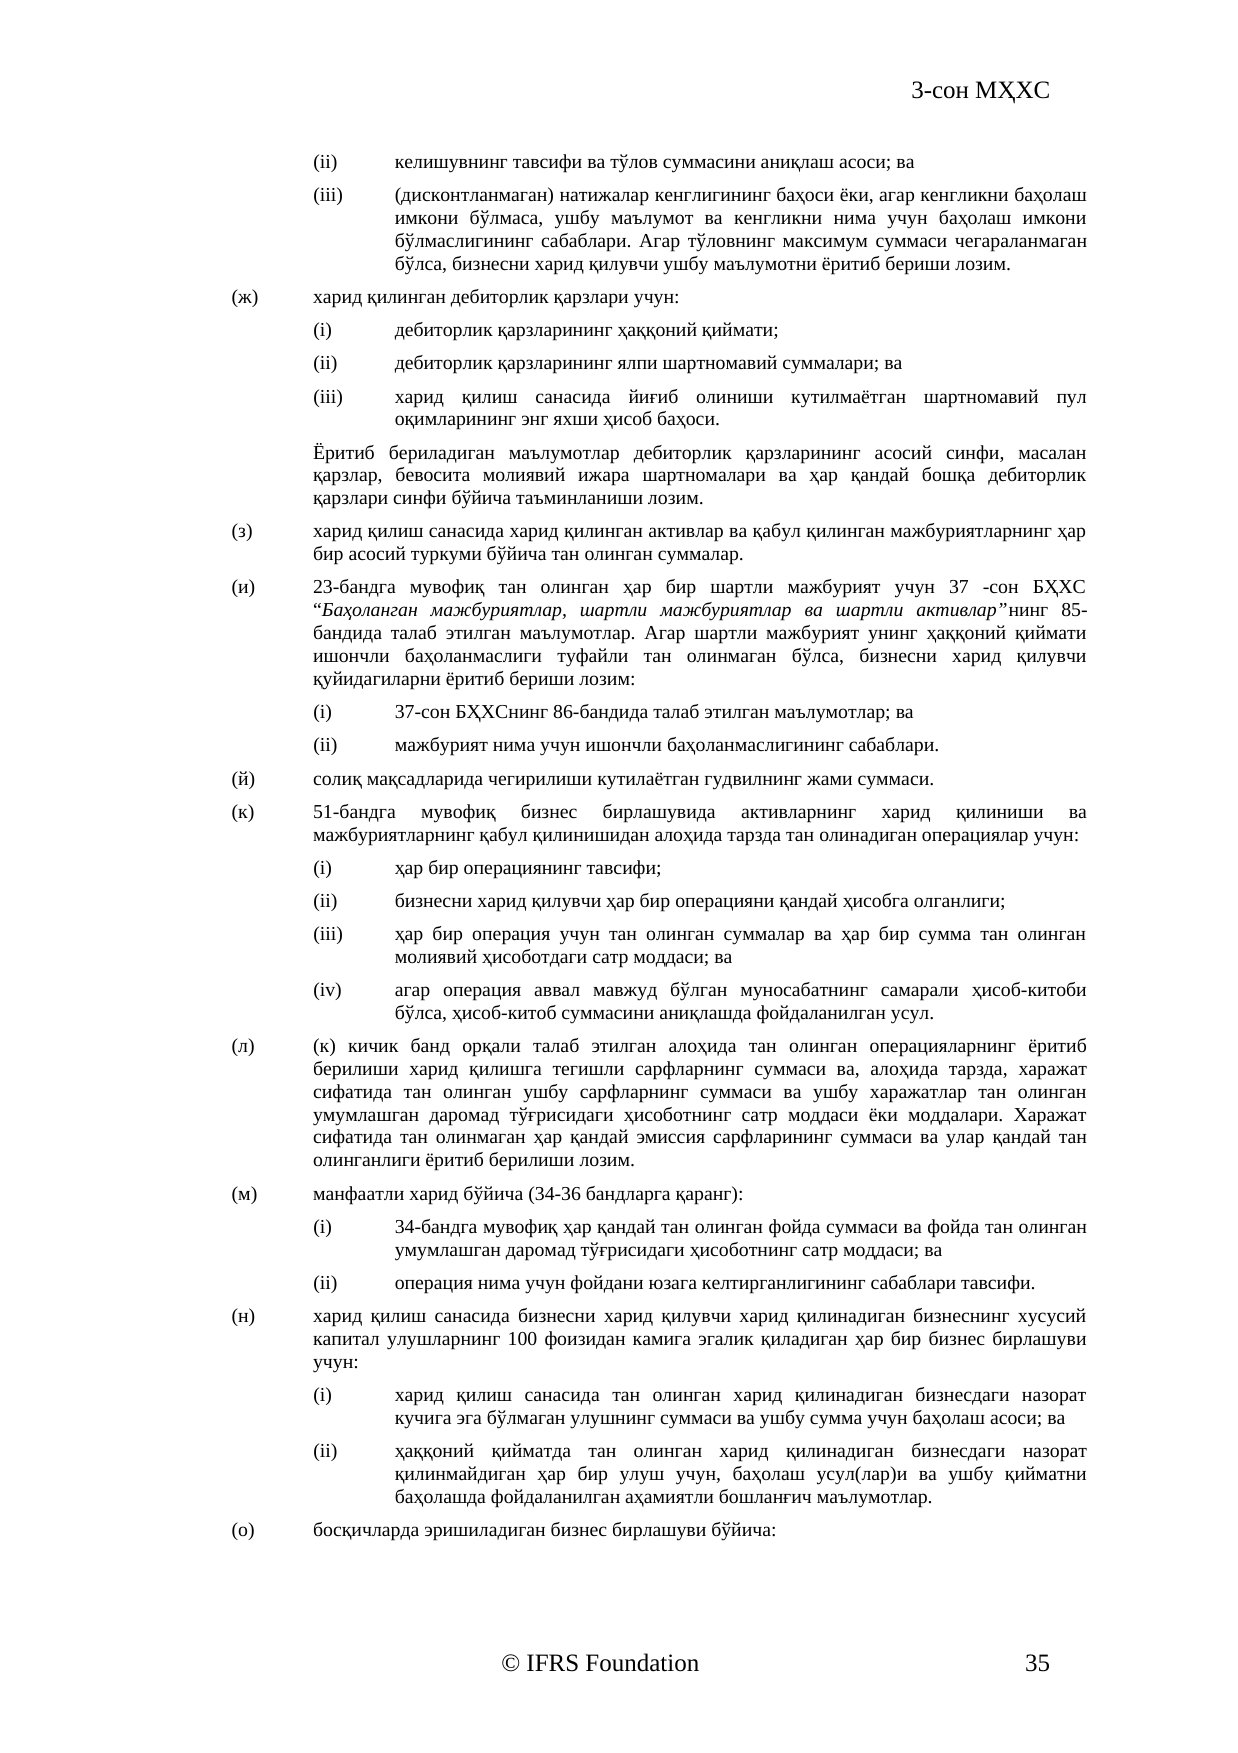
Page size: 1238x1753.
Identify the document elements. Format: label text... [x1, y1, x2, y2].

text (i) харид қилиш санасида тан олинган харид қилинадиган бизнесдаги назорат кучига эга бўлмаган улушнинг суммаси ва ушбу сумма учун баҳолаш асоси; ва [313, 1383, 1087, 1428]
text (iv) агар операция аввал мавжуд бўлган муносабатнинг самарали ҳисоб-китоби бўлса, ҳисоб-китоб суммасини аниқлашда фойдаланилган усул. [313, 978, 1087, 1024]
text (ii) келишувнинг тавсифи ва тўлов суммасини аниқлаш асоси; ва [313, 150, 1087, 173]
text (н) харид қилиш санасида бизнесни харид қилувчи харид қилинадиган бизнеснинг хусусий капитал улушларнинг 100 фоизидан камига эгалик қиладиган ҳар бир бизнес бирлашуви учун: [231, 1304, 1087, 1372]
text (ii) мажбурият нима учун ишончли баҳоланмаслигининг сабаблари. [313, 733, 1087, 756]
text (i) дебиторлик қарзларининг ҳаққоний қиймати; [313, 318, 1087, 341]
text (i) 37-сон БҲХСнинг 86-бандида талаб этилган маълумотлар; ва [313, 700, 1087, 723]
text (й) солиқ мақсадларида чегирилиши кутилаётган гудвилнинг жами суммаси. [231, 766, 1087, 789]
text (ii) ҳаққоний қийматда тан олинган харид қилинадиган бизнесдаги назорат қилинмайдиган ҳар бир улуш учун, баҳолаш усул(лар)и ва ушбу қийматни баҳолашда фойдаланилган аҳамиятли бошланғич маълумотлар. [313, 1439, 1087, 1507]
text (з) харид қилиш санасида харид қилинган активлар ва қабул қилинган мажбуриятларнинг ҳар бир асосий туркуми бўйича тан олинган суммалар. [231, 519, 1087, 565]
text (м) манфаатли харид бўйича (34-36 бандларга қаранг): [231, 1182, 1087, 1204]
text Ёритиб бериладиган маълумотлар дебиторлик қарзларининг асосий синфи, масалан қарзлар, бевосита молиявий ижара шартномалари ва ҳар қандай бошқа дебиторлик қарзлари синфи бўйича таъминланиши лозим. [231, 441, 1087, 509]
text (ii) бизнесни харид қилувчи ҳар бир операцияни қандай ҳисобга олганлиги; [313, 889, 1087, 912]
text (iii) (дисконтланмаган) натижалар кенглигининг баҳоси ёки, агар кенгликни баҳолаш имкони бўлмаса, ушбу маълумот ва кенгликни нима учун баҳолаш имкони бўлмаслигининг сабаблари. Агар тўловнинг максимум суммаси чегараланмаган бўлса, бизнесни харид қилувчи ушбу маълумотни ёритиб бериши лозим. [313, 183, 1087, 274]
text (ж) харид қилинган дебиторлик қарзлари учун: [231, 285, 1087, 308]
text (ii) дебиторлик қарзларининг ялпи шартномавий суммалари; ва [313, 351, 1087, 374]
text (о) босқичларда эришиладиган бизнес бирлашуви бўйича: [231, 1518, 1087, 1541]
text (iii) ҳар бир операция учун тан олинган суммалар ва ҳар бир сумма тан олинган молиявий ҳисоботдаги сатр моддаси; ва [313, 922, 1087, 968]
text (i) ҳар бир операциянинг тавсифи; [313, 856, 1087, 878]
text (iii) харид қилиш санасида йиғиб олиниши кутилмаётган шартномавий пул оқимларининг энг яхши ҳисоб баҳоси. [313, 384, 1087, 430]
text (i) 34-бандга мувофиқ ҳар қандай тан олинган фойда суммаси ва фойда тан олинган умумлашган даромад тўғрисидаги ҳисоботнинг сатр моддаси; ва [313, 1215, 1087, 1260]
text (л) (к) кичик банд орқали талаб этилган алоҳида тан олинган операцияларнинг ёритиб берилиши харид қилишга тегишли сарфларнинг суммаси ва, алоҳида тарзда, харажат сифатида тан олинган ушбу сарфларнинг суммаси ва ушбу харажатлар тан олинган умумлашган даромад тўғрисидаги ҳисоботнинг сатр моддаси ёки моддалари. Харажат сифатида тан олинмаган ҳар қандай эмиссия сарфларининг суммаси ва улар қандай тан олинганлиги ёритиб берилиши лозим. [231, 1034, 1087, 1171]
text (и) 23-бандга мувофиқ тан олинган ҳар бир шартли мажбурият учун 37 -сон БҲХС “Баҳоланган мажбуриятлар, шартли мажбуриятлар ва шартли активлар”нинг 85-бандида талаб этилган маълумотлар. Агар шартли мажбурият унинг ҳаққоний қиймати ишончли баҳоланмаслиги туфайли тан олинмаган бўлса, бизнесни харид қилувчи қуйидагиларни ёритиб бериши лозим: [231, 576, 1087, 689]
text (ii) операция нима учун фойдани юзага келтирганлигининг сабаблари тавсифи. [313, 1271, 1087, 1294]
text (к) 51-бандга мувофиқ бизнес бирлашувида активларнинг харид қилиниши ва мажбуриятларнинг қабул қилинишидан алоҳида тарзда тан олинадиган операциялар учун: [231, 800, 1087, 845]
